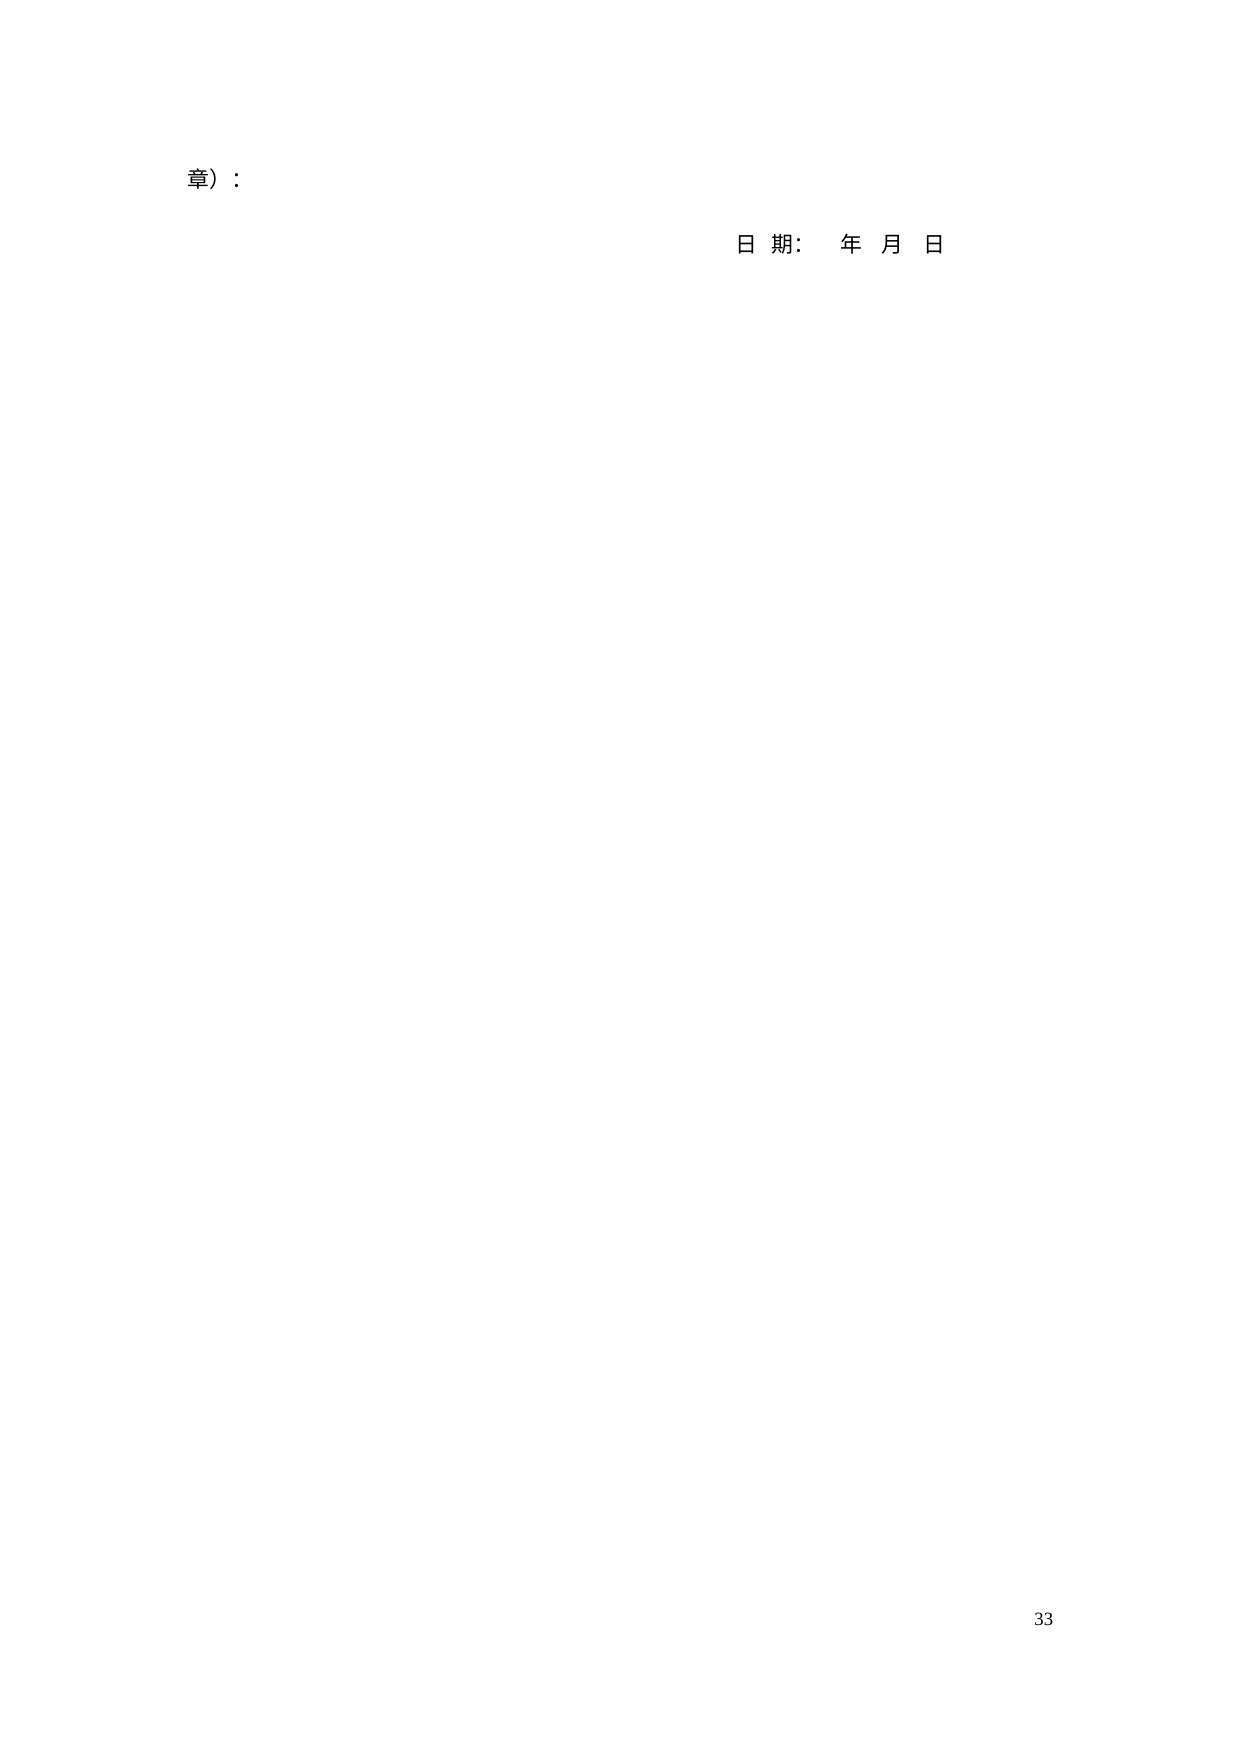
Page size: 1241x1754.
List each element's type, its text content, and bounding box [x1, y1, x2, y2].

text 日 期： 年 月 日 [187, 226, 1053, 259]
text 法人或授权委托人（签字或盖章）： [187, 162, 1053, 194]
